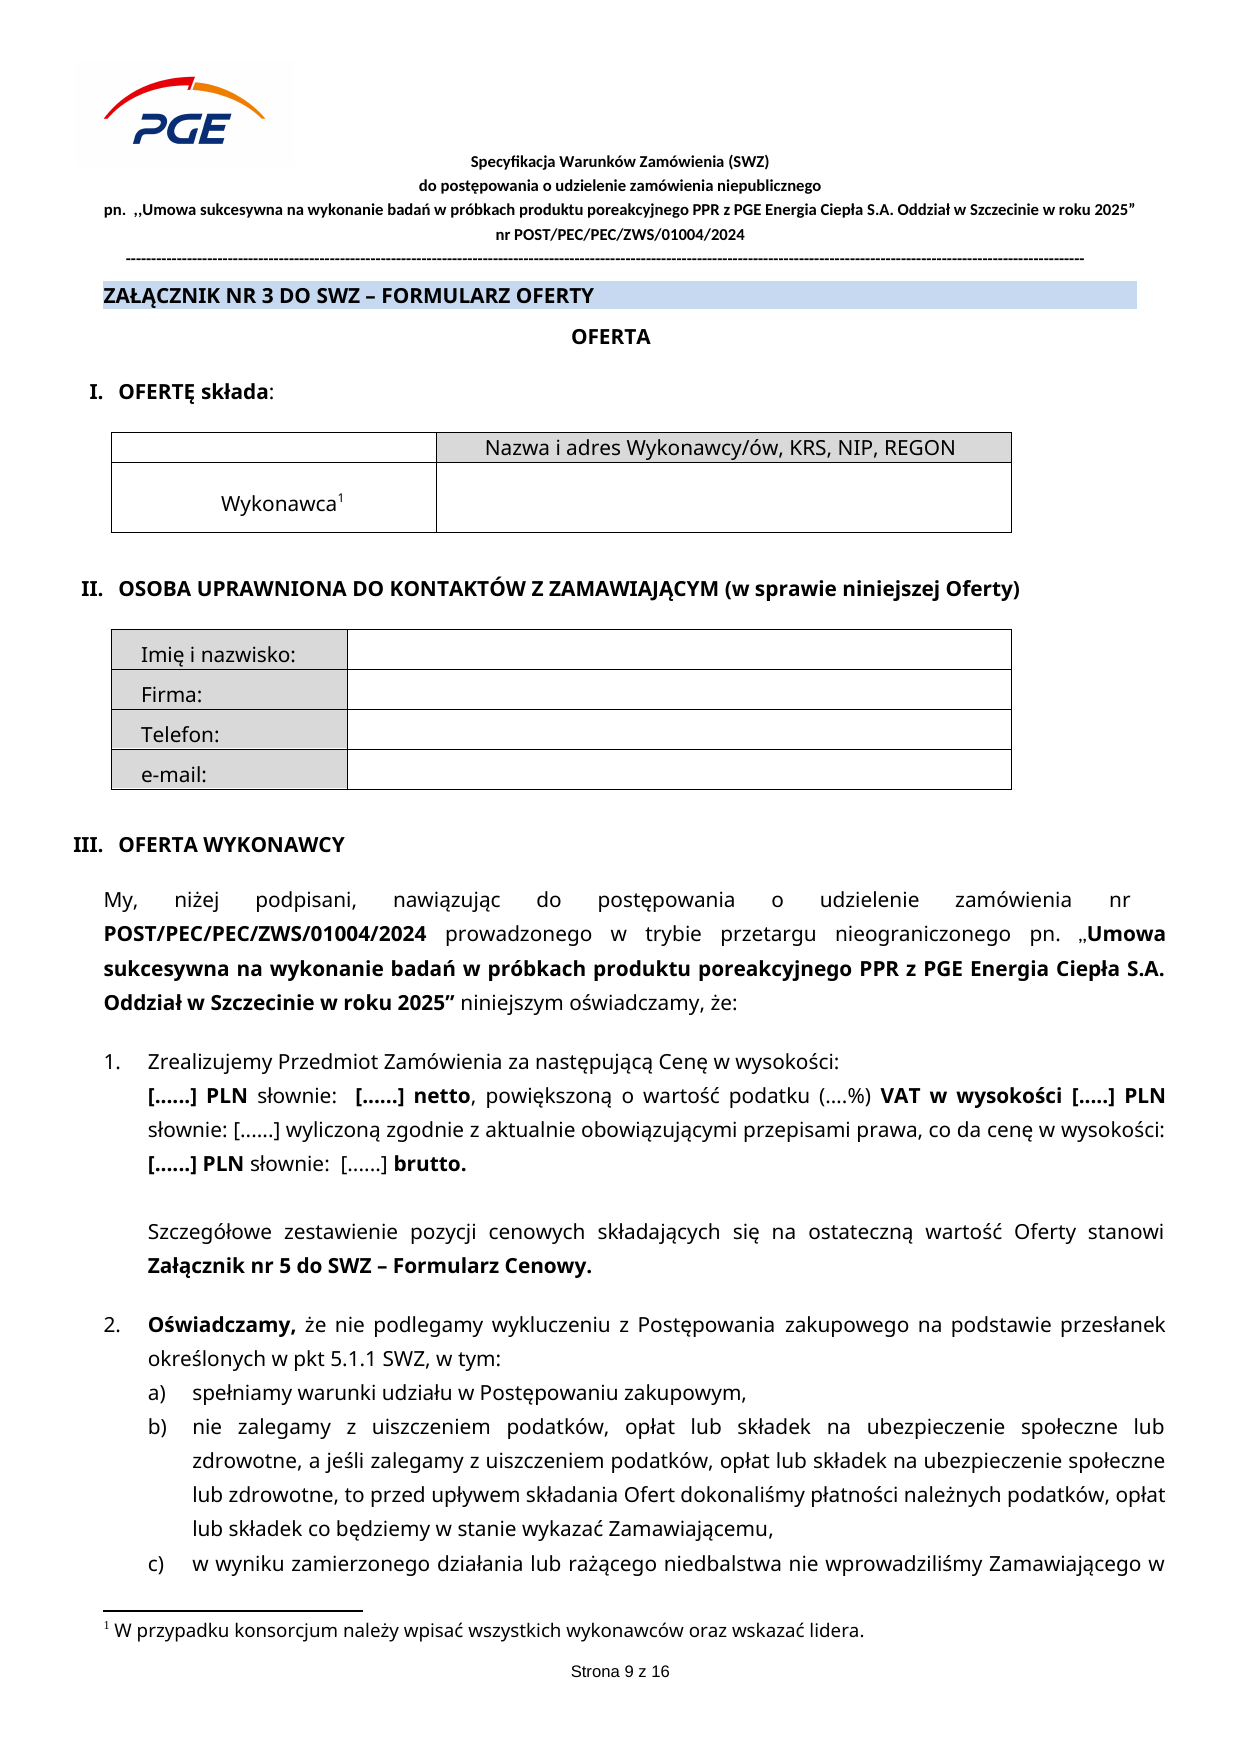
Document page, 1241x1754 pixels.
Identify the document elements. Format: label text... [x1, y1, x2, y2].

table_cell [348, 710, 1011, 748]
table_header [112, 433, 436, 462]
list OSOBA uprawniona DO KONTAKTÓW z zamawiającym (w sprawie niniejszej Oferty) [103, 574, 1137, 602]
table_cell e-mail: [112, 750, 347, 788]
list Ofertę składa: [103, 377, 1137, 406]
text My, niżej podpisani, nawiązując do postępowania o udzielenie zamówienia nr POST/PEC/PEC/ZWS/01004/2024 prowadzonego w trybie przetargu nieograniczonego pn. ,,Umowa sukcesywna na wykonanie badań w próbkach produktu poreakcyjnego PPR z PGE Energia Ciepła S.A. Oddział w Szczecinie w roku 2025” niniejszym oświadczamy, że: [103, 886, 1166, 1016]
text OFERTA [84, 322, 1137, 351]
table_cell Wykonawca [112, 463, 436, 532]
table_header Imię i nazwisko: [112, 630, 347, 669]
table_cell Firma: [112, 670, 347, 709]
table_cell [348, 750, 1011, 788]
list spełniamy warunki udziału w Postępowaniu zakupowym, [148, 1378, 1166, 1407]
table_header Nazwa i adres Wykonawcy/ów, KRS, NIP, REGON [437, 433, 1011, 462]
table_cell Telefon: [112, 710, 347, 748]
list [......] PLN słownie: [......] netto, powiększoną o wartość podatku (….%) VAT w wysokości [.....] PLN słownie: [......] wyliczoną zgodnie z aktualnie obowiązującymi przepisami prawa, co da cenę w wysokości: [......] PLN słownie: [......] brutto. [148, 1081, 1166, 1177]
list OFERTA WYKONAWCY [103, 830, 1137, 859]
table_cell [437, 463, 1011, 532]
text ZAŁĄCZNIK NR 3 DO SWZ – FORMULARZ OFERTY [103, 281, 1137, 309]
list Zrealizujemy Przedmiot Zamówienia za następującą Cenę w wysokości: [103, 1047, 1166, 1075]
list nie zalegamy z uiszczeniem podatków, opłat lub składek na ubezpieczenie społeczne lub zdrowotne, a jeśli zalegamy z uiszczeniem podatków, opłat lub składek na ubezpieczenie społeczne lub zdrowotne, to przed upływem składania Ofert dokonaliśmy płatności należnych podatków, opłat lub składek co będziemy w stanie wykazać Zamawiającemu, [148, 1412, 1166, 1543]
table_cell [348, 670, 1011, 709]
picture [75, 60, 294, 167]
table_header [348, 630, 1011, 669]
list Szczegółowe zestawienie pozycji cenowych składających się na ostateczną wartość Oferty stanowi Załącznik nr 5 do SWZ – Formularz Cenowy. [148, 1217, 1166, 1279]
list Oświadczamy, że nie podlegamy wykluczeniu z Postępowania zakupowego na podstawie przesłanek określonych w pkt 5.1.1 SWZ, w tym: [103, 1310, 1166, 1373]
